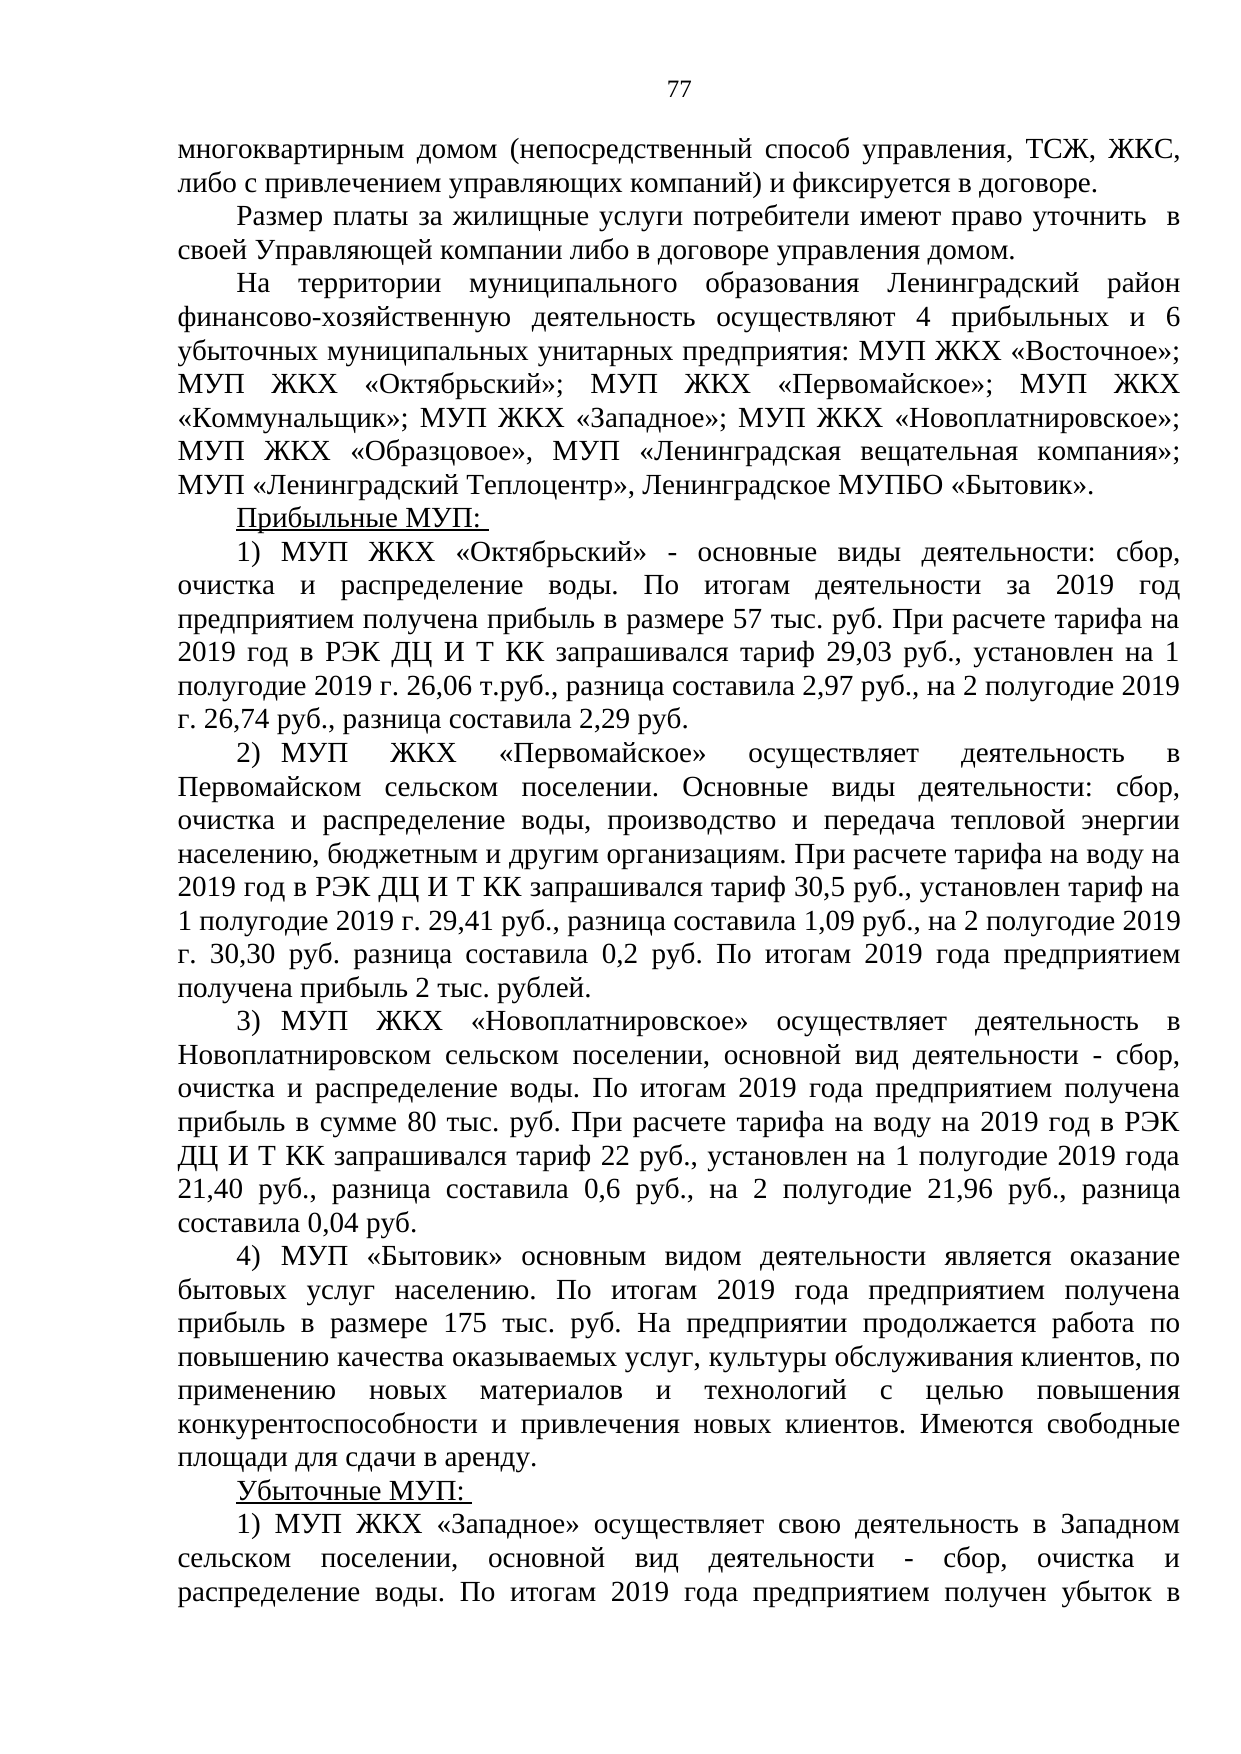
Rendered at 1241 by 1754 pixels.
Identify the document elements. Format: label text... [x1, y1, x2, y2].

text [177, 1507, 1181, 1607]
list МУП ЖКХ «Октябрьский» - основные виды деятельности: сбор, очистка и распределение воды. По итогам деятельности за 2019 год предприятием получена прибыль в размере 57 тыс. руб. При расчете тарифа на 2019 год в РЭК ДЦ И Т КК запрашивался тариф 29,03 руб., установлен на 1 полугодие 2019 г. 26,06 т.руб., разница составила 2,97 руб., на 2 полугодие 2019 г. 26,74 руб., разница составила 2,29 руб. [177, 534, 1181, 735]
text На территории муниципального образования Ленинградский район финансово-хозяйственную деятельность осуществляют 4 прибыльных и 6 убыточных муниципальных унитарных предприятия: МУП ЖКХ «Восточное»; МУП ЖКХ «Октябрьский»; МУП ЖКХ «Первомайское»; МУП ЖКХ «Коммунальщик»; МУП ЖКХ «Западное»; МУП ЖКХ «Новоплатнировское»; МУП ЖКХ «Образцовое», МУП «Ленинградская вещательная компания»; МУП «Ленинградский Теплоцентр», Ленинградское МУПБО «Бытовик». [177, 266, 1181, 500]
list МУП ЖКХ «Первомайское» осуществляет деятельность в Первомайском сельском поселении. Основные виды деятельности: сбор, очистка и распределение воды, производство и передача тепловой энергии населению, бюджетным и другим организациям. При расчете тарифа на воду на 2019 год в РЭК ДЦ И Т КК запрашивался тариф 30,5 руб., установлен тариф на 1 полугодие 2019 г. 29,41 руб., разница составила 1,09 руб., на 2 полугодие 2019 г. 30,30 руб. разница составила 0,2 руб. По итогам 2019 года предприятием получена прибыль 2 тыс. рублей. [177, 735, 1181, 1003]
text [177, 131, 1181, 198]
list МУП ЖКХ «Новоплатнировское» осуществляет деятельность в Новоплатнировском сельском поселении, основной вид деятельности - сбор, очистка и распределение воды. По итогам 2019 года предприятием получена прибыль в сумме 80 тыс. руб. При расчете тарифа на воду на 2019 год в РЭК ДЦ И Т КК запрашивался тариф 22 руб., установлен на 1 полугодие 2019 года 21,40 руб., разница составила 0,6 руб., на 2 полугодие 21,96 руб., разница составила 0,04 руб. [177, 1003, 1181, 1238]
text Размер платы за жилищные услуги потребители имеют право уточнить в своей Управляющей компании либо в договоре управления домом. [177, 198, 1181, 266]
text Прибыльные МУП: [177, 500, 1181, 534]
text Убыточные МУП: [177, 1473, 1181, 1507]
list МУП «Бытовик» основным видом деятельности является оказание бытовых услуг населению. По итогам 2019 года предприятием получена прибыль в размере 175 тыс. руб. На предприятии продолжается работа по повышению качества оказываемых услуг, культуры обслуживания клиентов, по применению новых материалов и технологий с целью повышения конкурентоспособности и привлечения новых клиентов. Имеются свободные площади для сдачи в аренду. [177, 1238, 1181, 1473]
